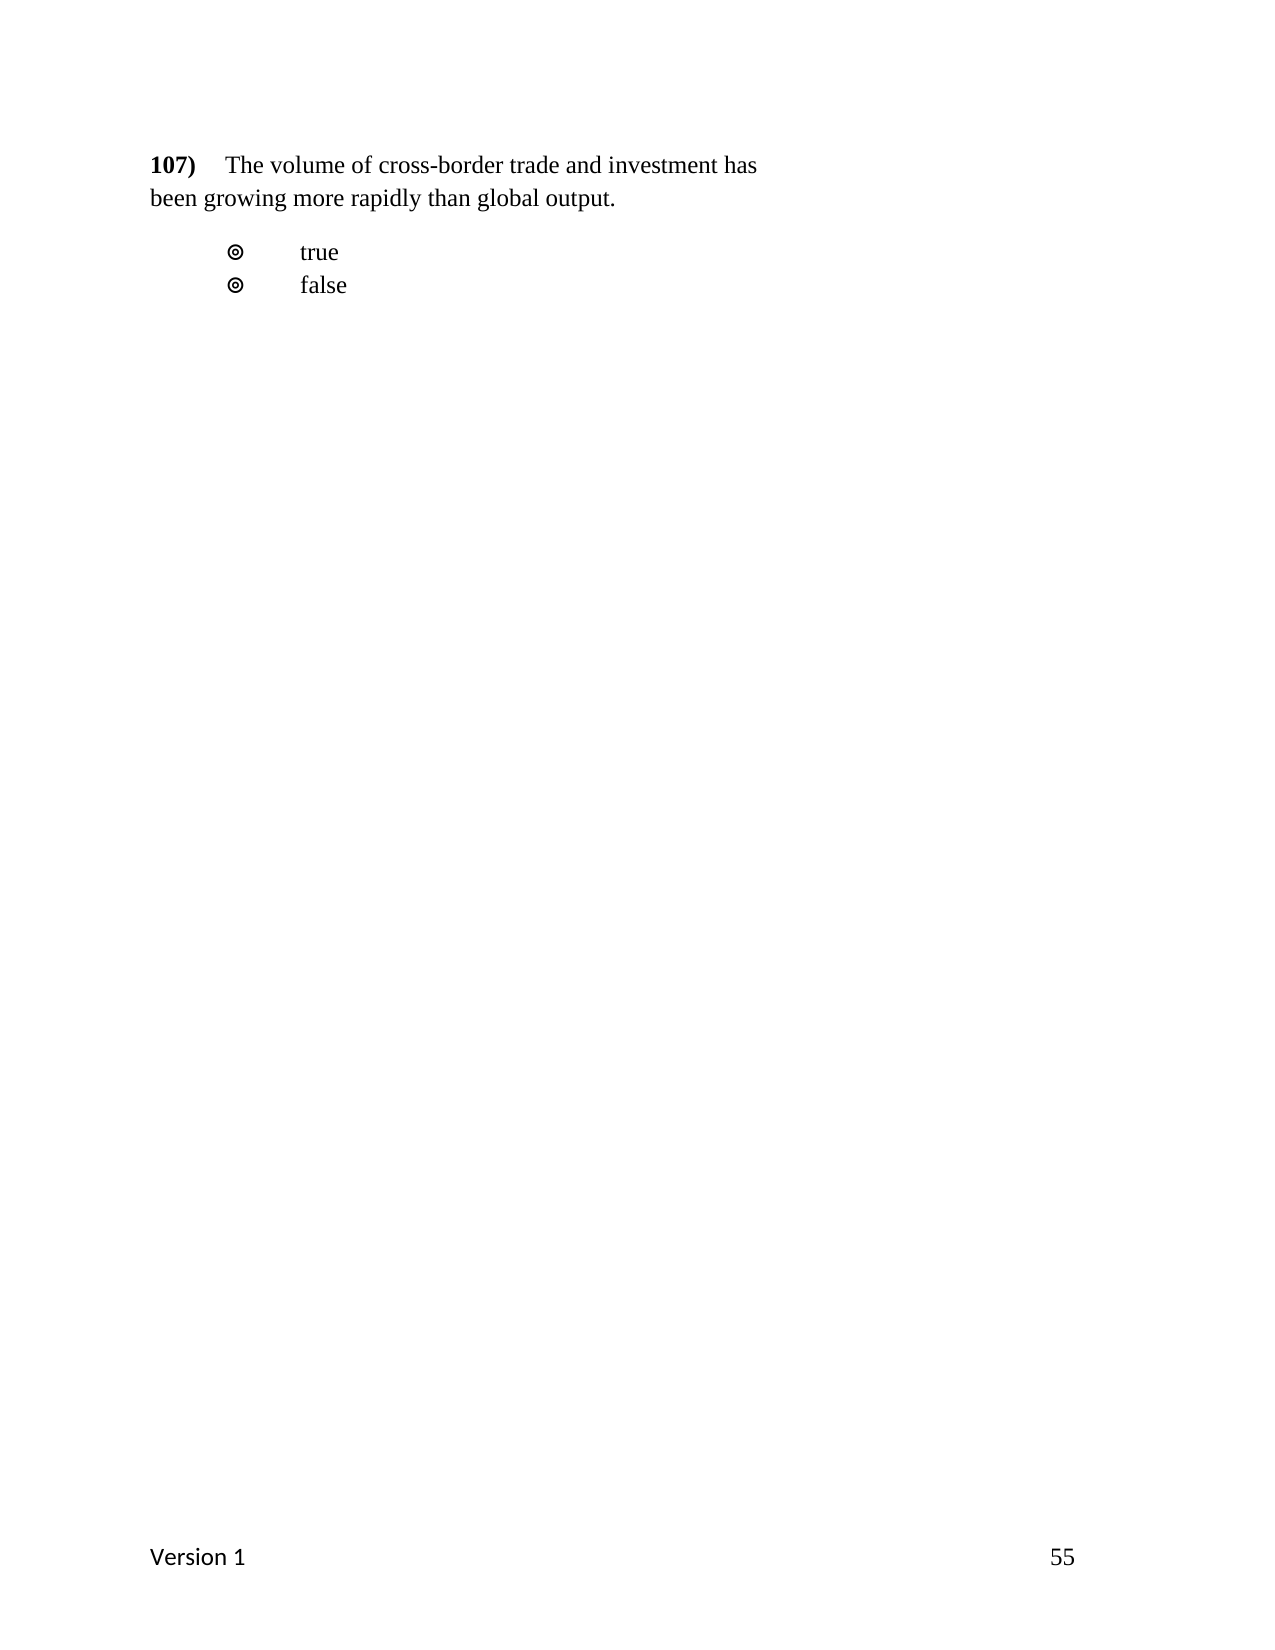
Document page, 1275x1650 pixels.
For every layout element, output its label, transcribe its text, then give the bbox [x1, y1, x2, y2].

text ⊚ true ⊚ false [150, 237, 775, 299]
text 107) The volume of cross-border trade and investment has been growing more rapidly than global output. [150, 150, 775, 212]
